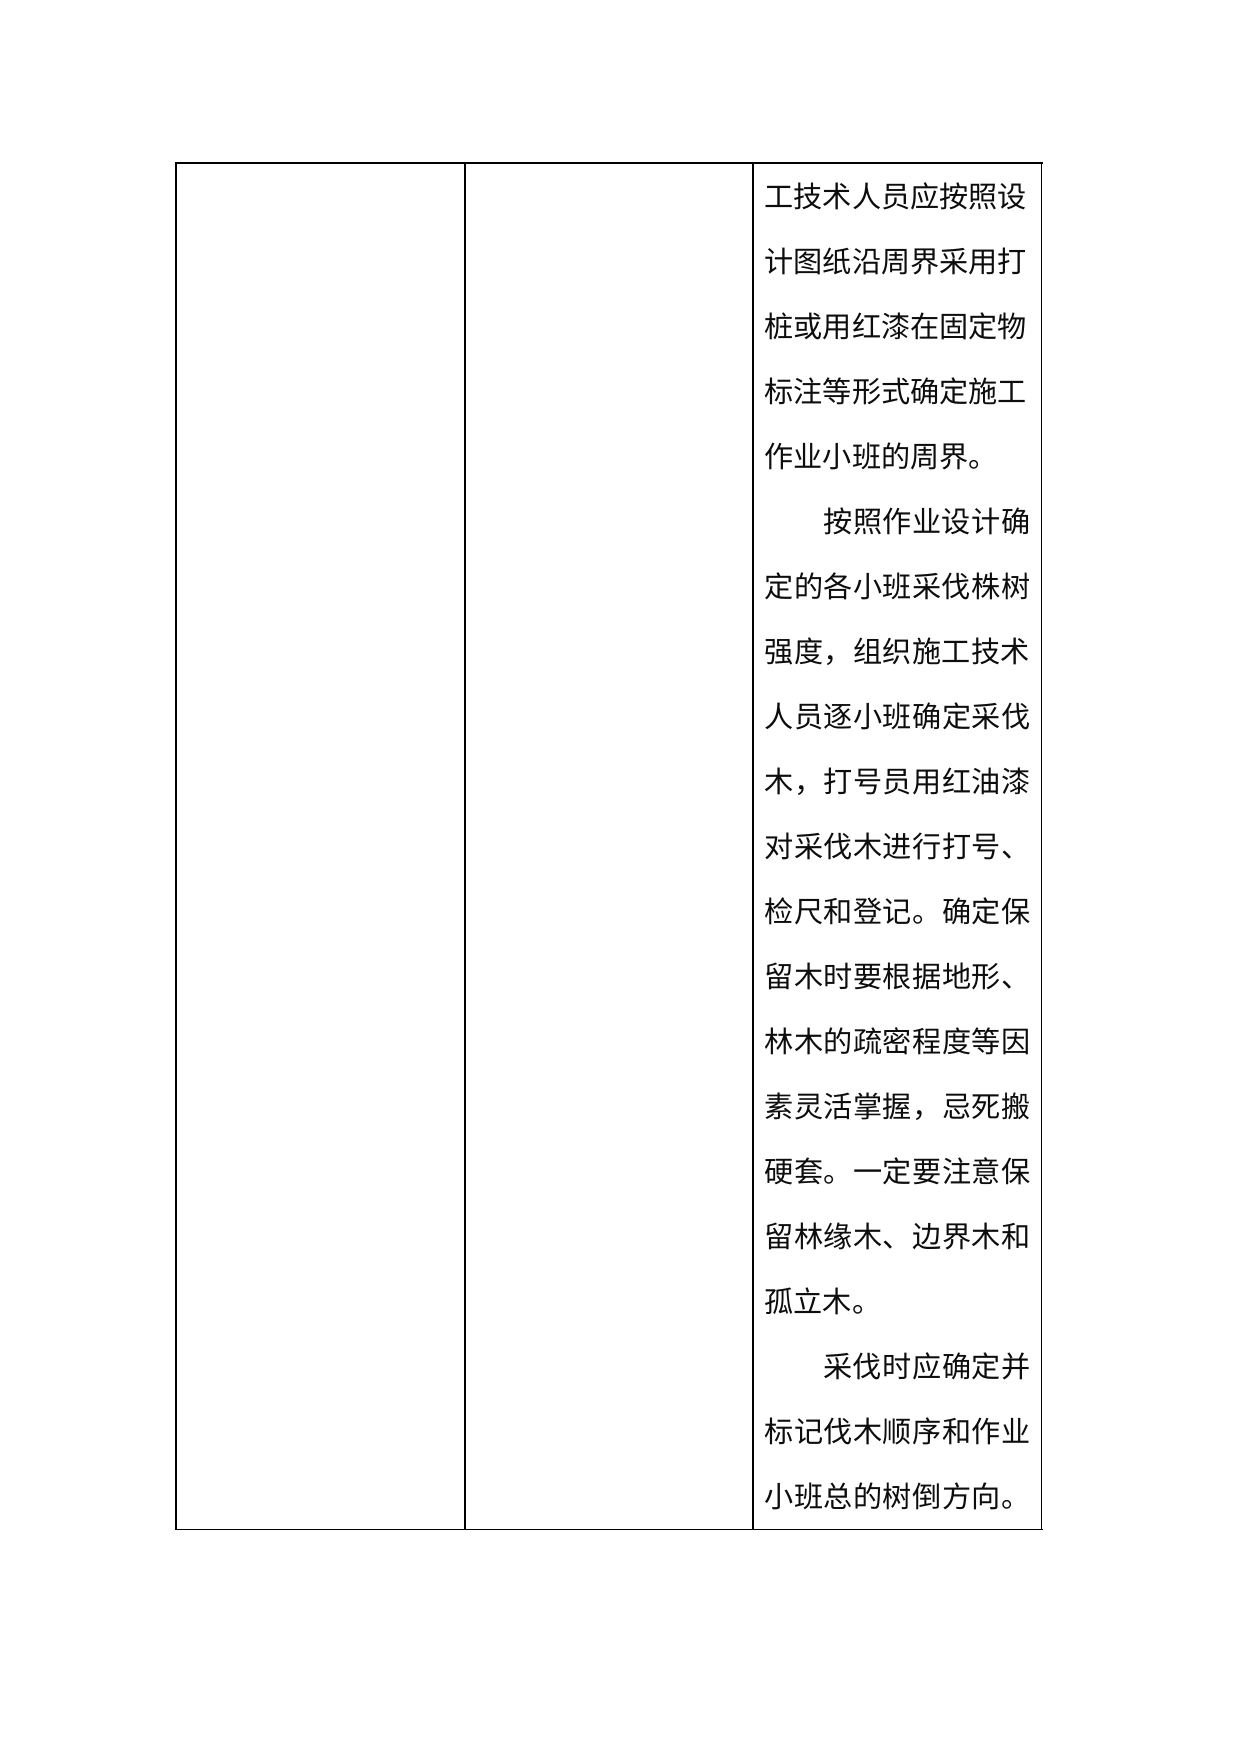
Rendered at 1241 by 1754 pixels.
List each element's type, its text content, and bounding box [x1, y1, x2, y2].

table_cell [754, 164, 1041, 1528]
table_cell [466, 164, 752, 1528]
table_cell 1 [177, 164, 464, 1528]
